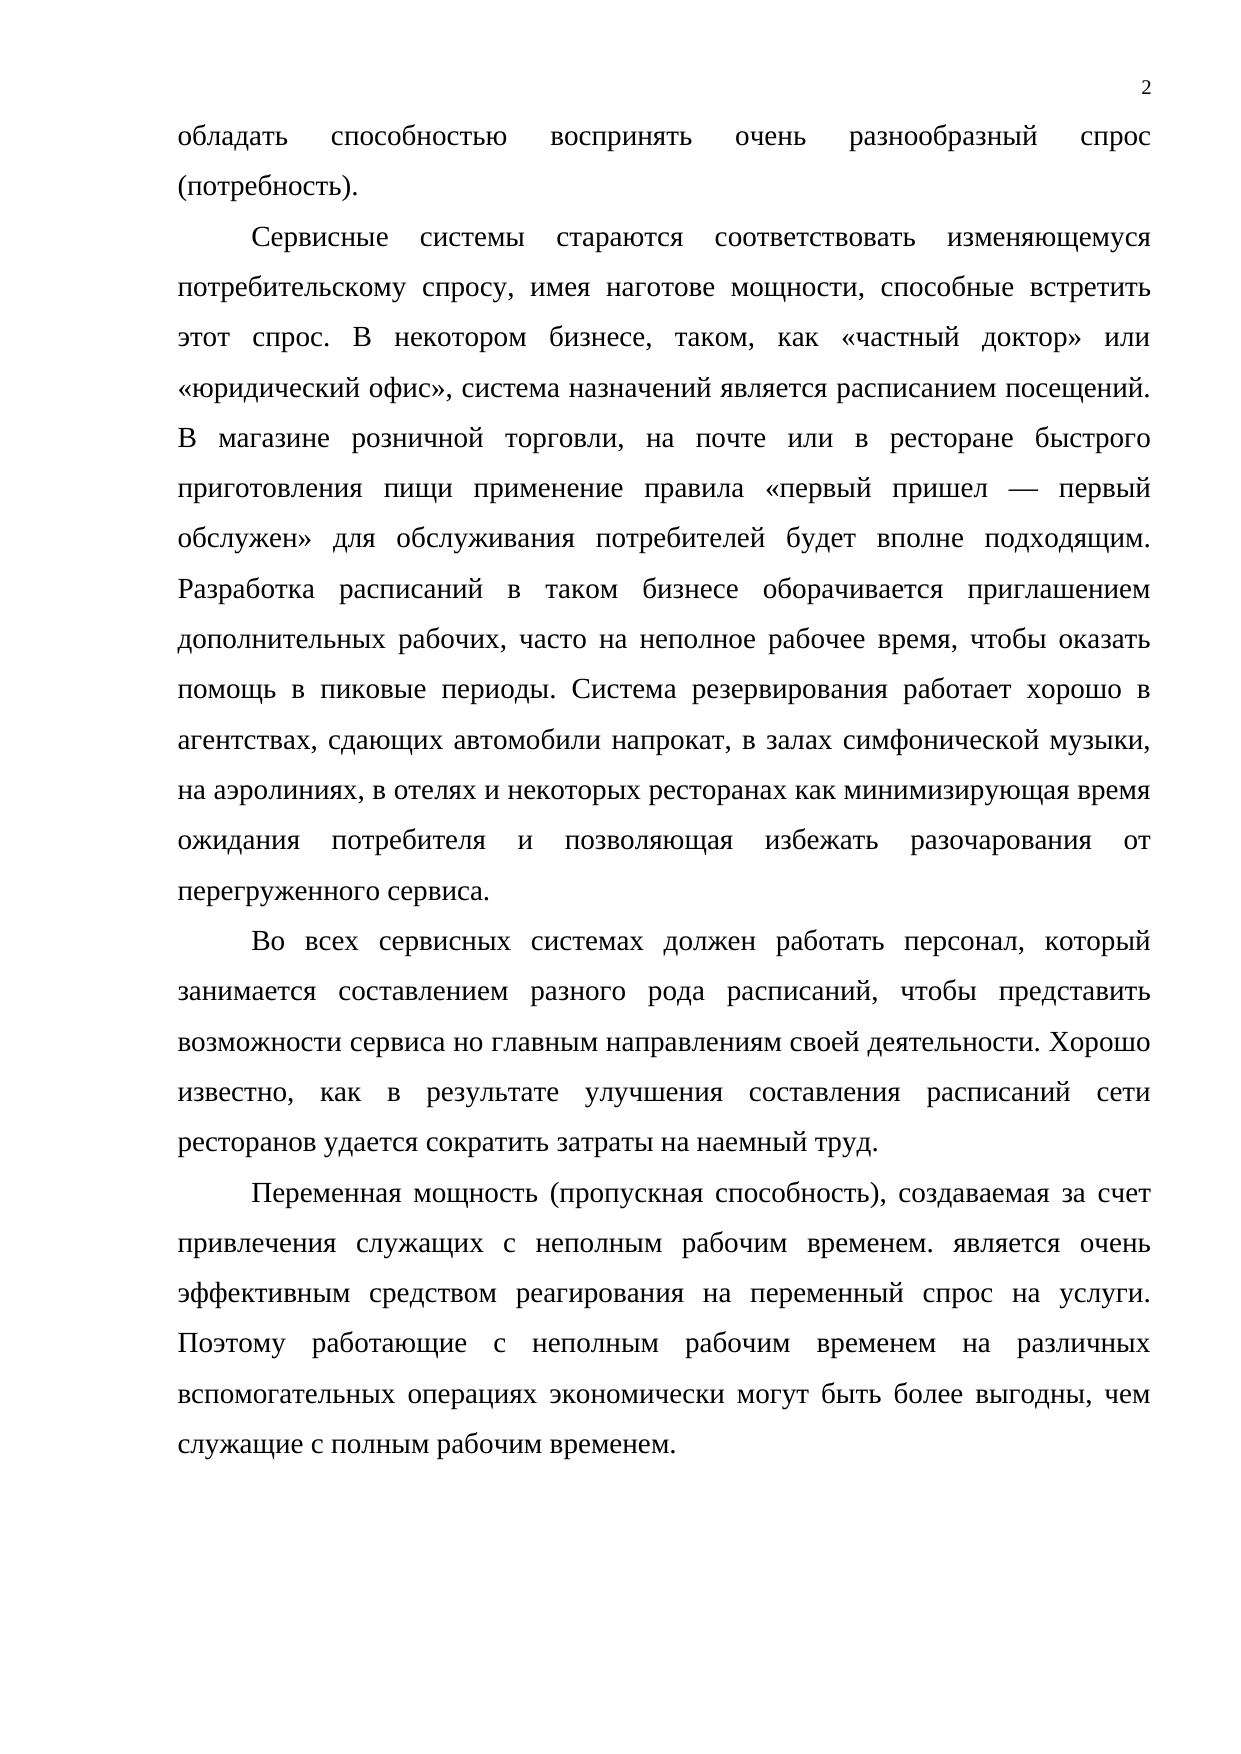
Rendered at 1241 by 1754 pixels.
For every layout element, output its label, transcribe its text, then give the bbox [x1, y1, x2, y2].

text Сервисные системы стараются соответствовать изменяющемуся потребительскому спросу, имея наготове мощности, способные встретить этот спрос. В некотором бизнесе, таком, как «частный доктор» или «юридический офис», система назначений является расписанием посещений. В магазине розничной торговли, на почте или в ресторане быстрого приготовления пищи применение правила «первый пришел — первый обслужен» для обслуживания потребителей будет вполне подходящим. Разработка расписаний в таком бизнесе оборачивается приглашением дополнительных рабочих, часто на неполное рабочее время, чтобы оказать помощь в пиковые периоды. Система резервирования работает хорошо в агентствах, сдающих автомобили напрокат, в залах симфонической музыки, на аэролиниях, в отелях и некоторых ресторанах как минимизирующая время ожидания потребителя и позволяющая избежать разочарования от перегруженного сервиса. [177, 219, 1152, 906]
text Переменная мощность (пропускная способность), создаваемая за счет привлечения служащих с неполным рабочим временем. является очень эффективным средством реагирования на переменный спрос на услуги. Поэтому работающие с неполным рабочим временем на различных вспомогательных операциях экономически могут быть более выгодны, чем служащие с полным рабочим временем. [177, 1175, 1152, 1460]
text Во всех сервисных системах должен работать персонал, который занимается составлением разного рода расписаний, чтобы представить возможности сервиса но главным направлениям своей деятельности. Хорошо известно, как в результате улучшения составления расписаний сети ресторанов удается сократить затраты на наемный труд. [177, 923, 1152, 1158]
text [177, 118, 1152, 202]
